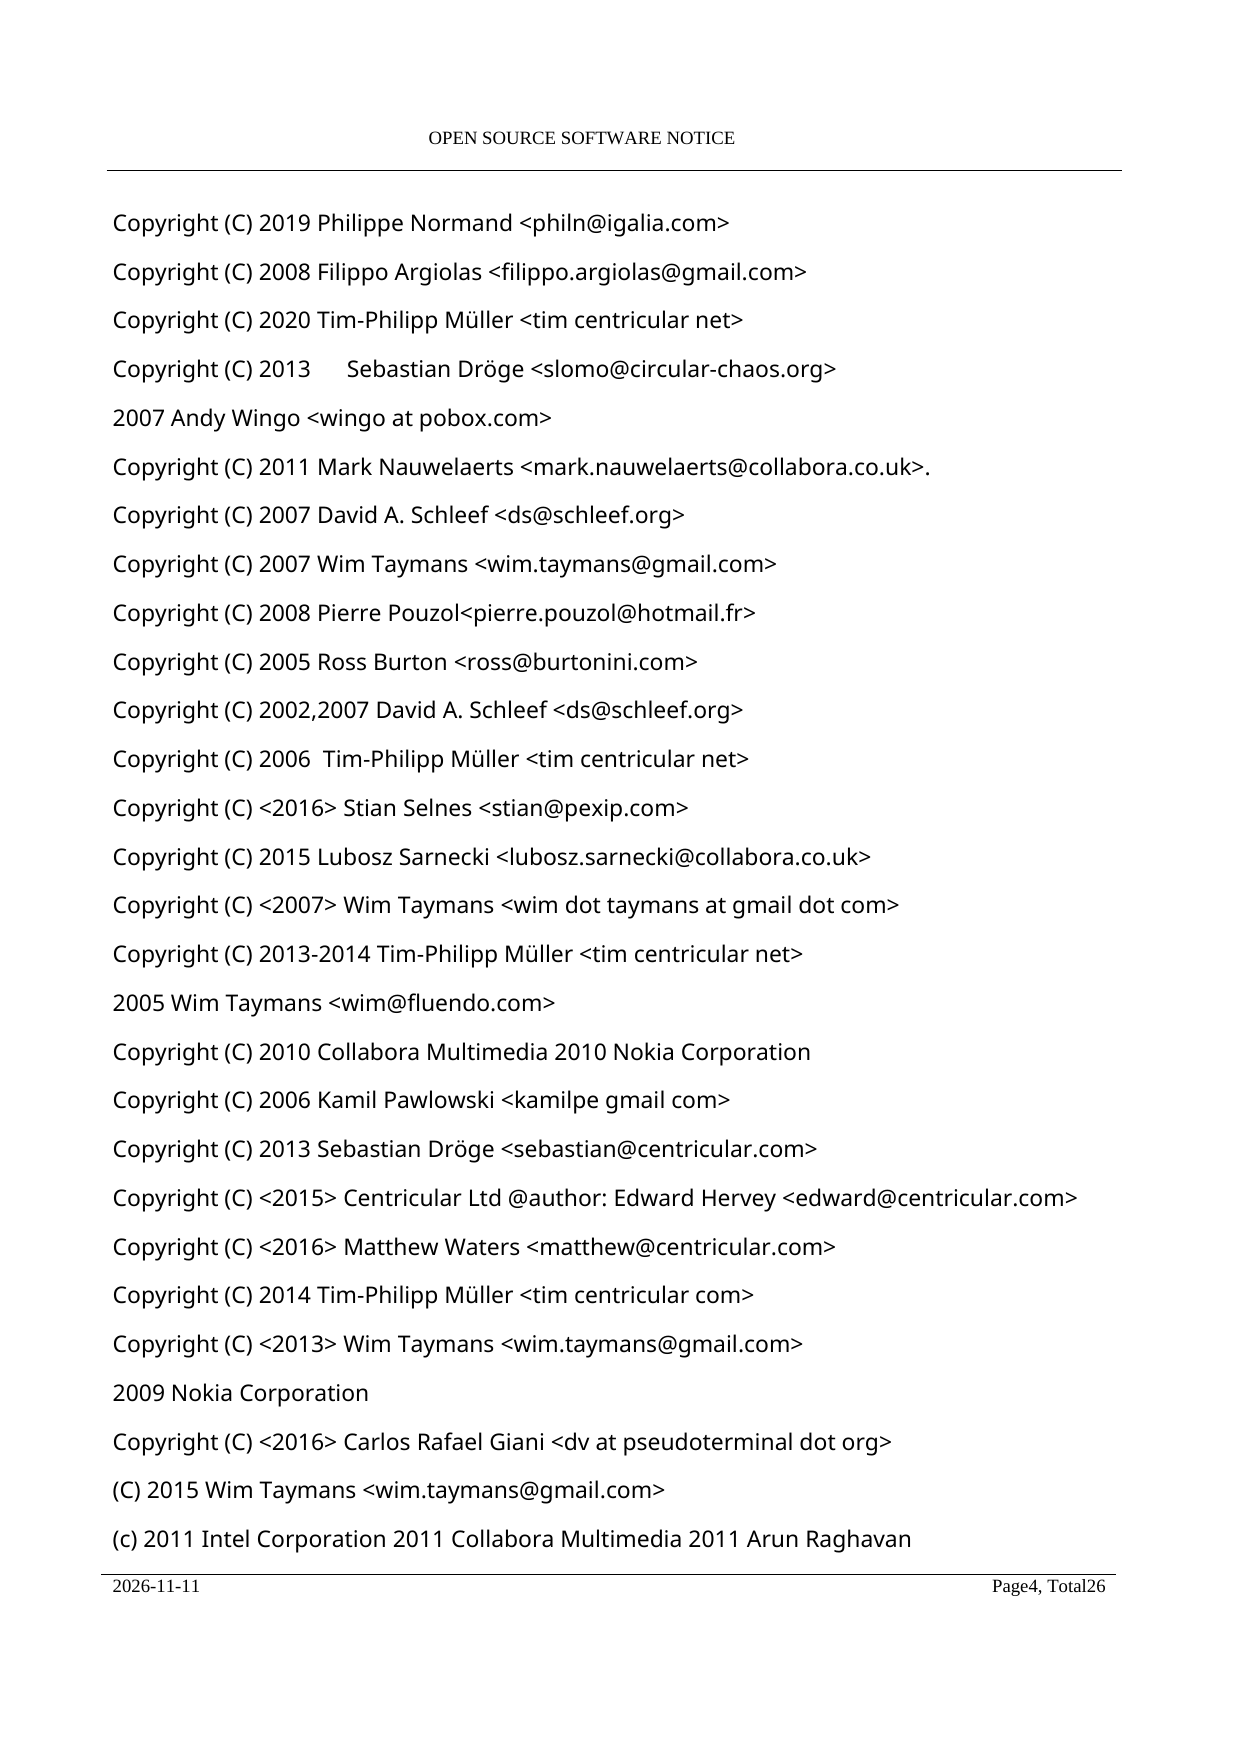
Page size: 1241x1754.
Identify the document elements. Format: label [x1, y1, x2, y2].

text [112, 206, 1128, 1555]
